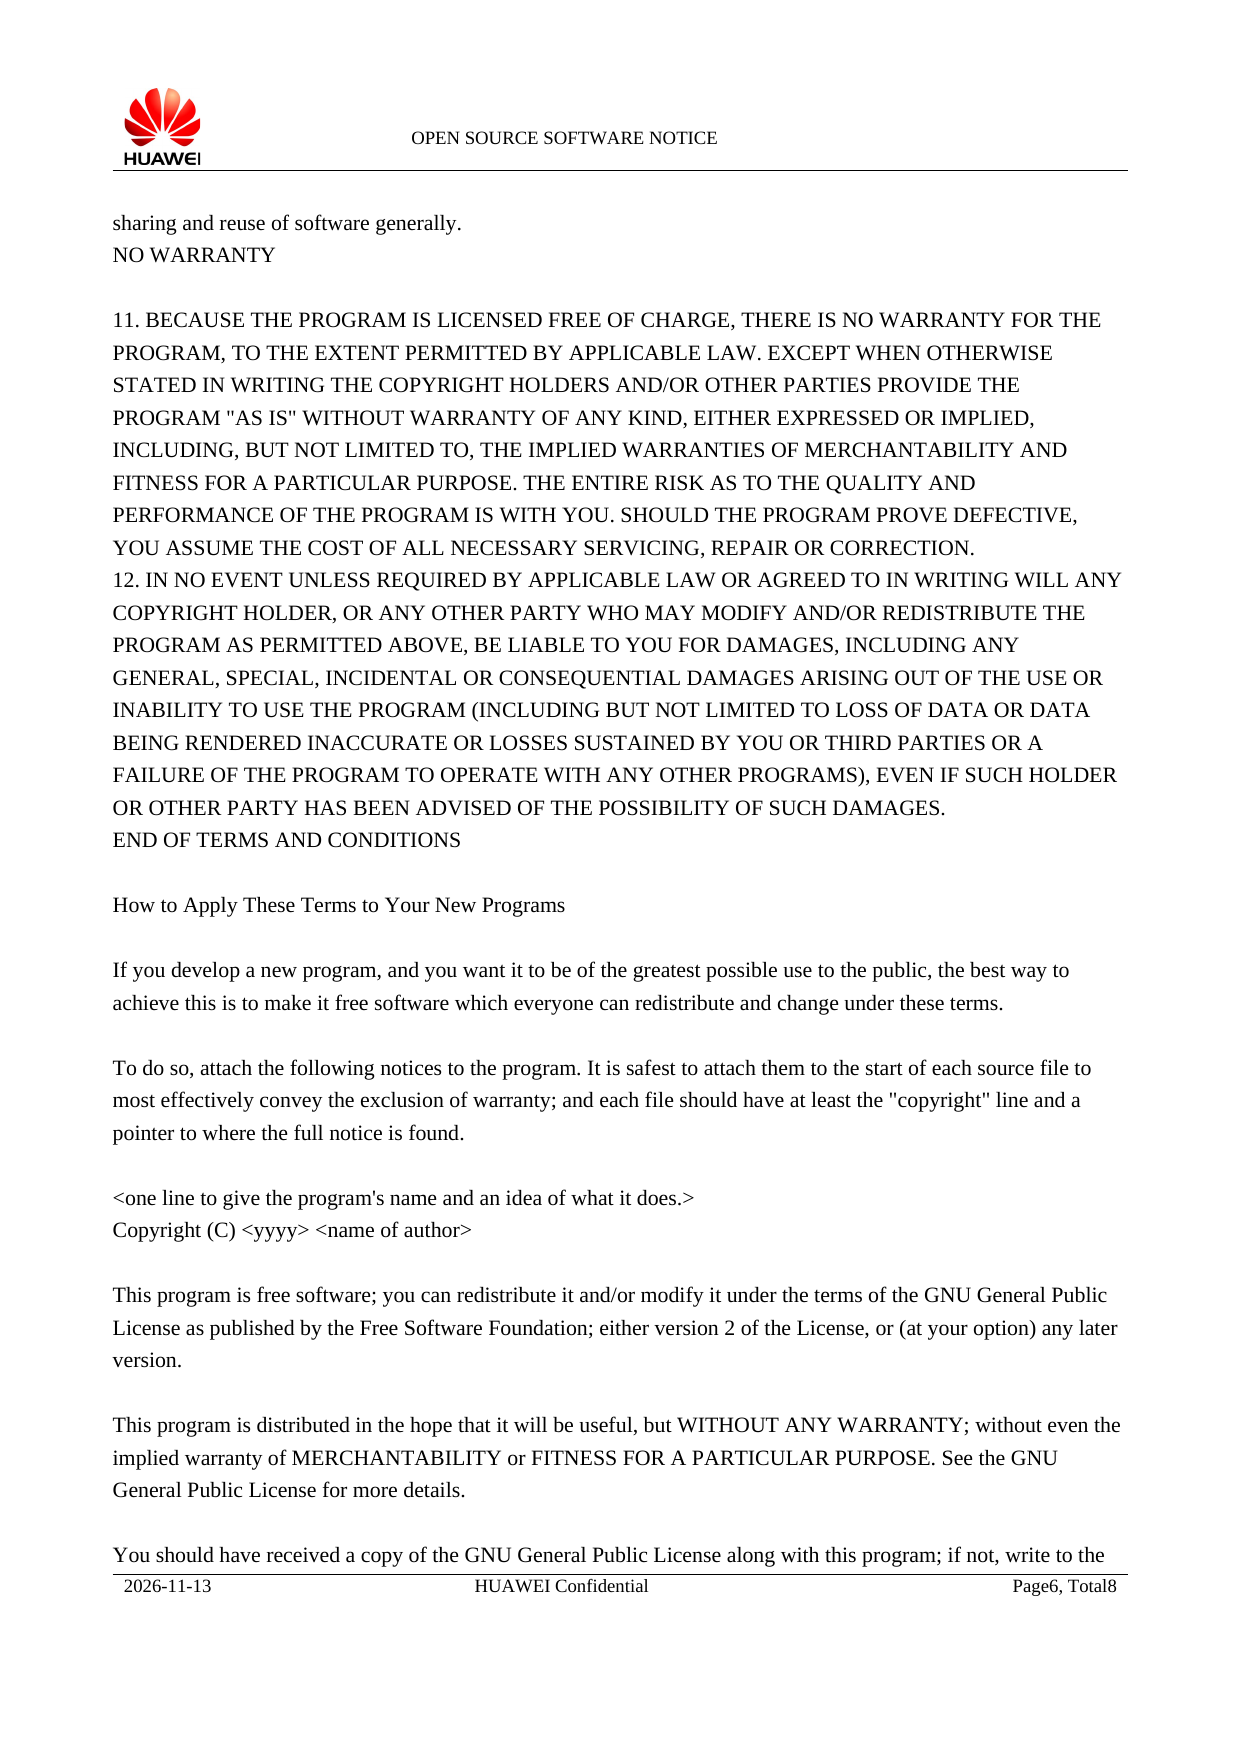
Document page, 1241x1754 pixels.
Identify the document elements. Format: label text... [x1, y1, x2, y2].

picture [124, 88, 201, 165]
